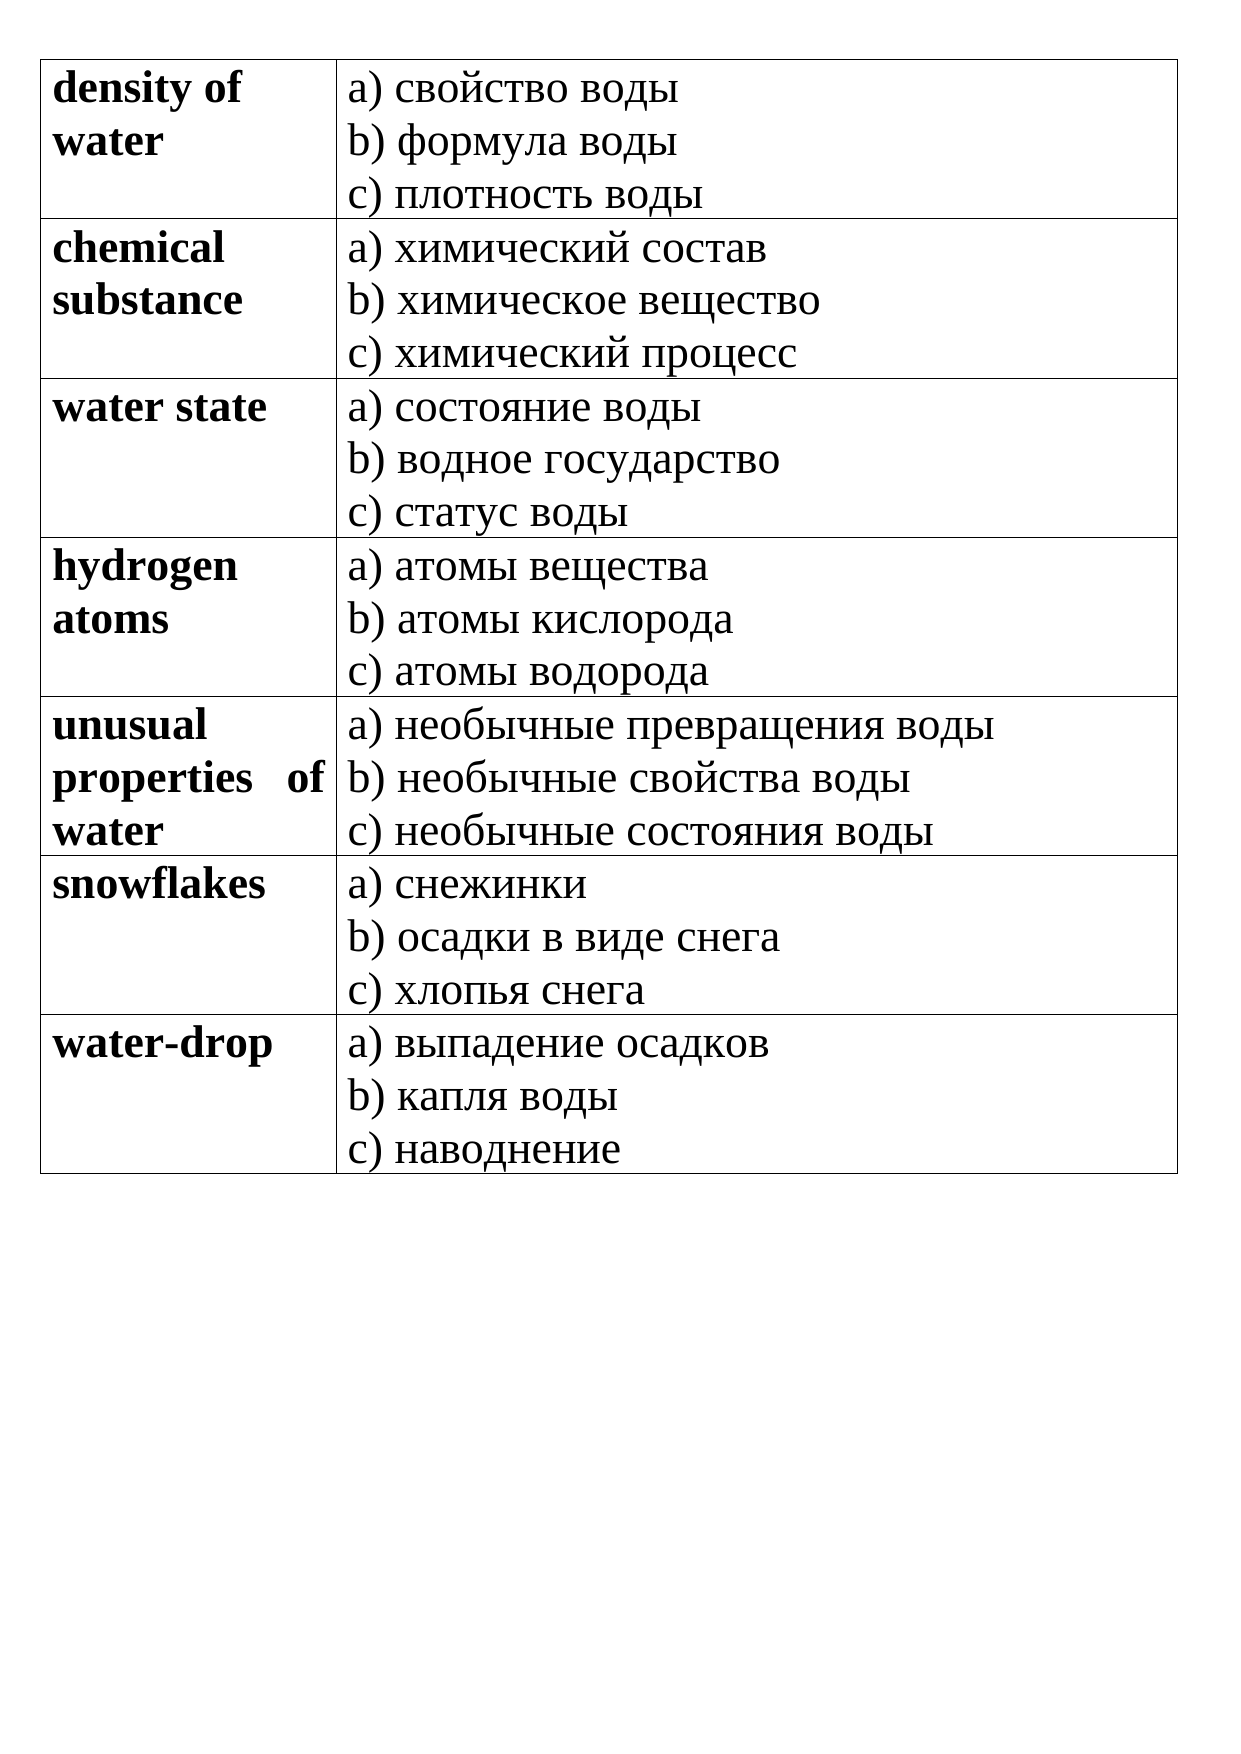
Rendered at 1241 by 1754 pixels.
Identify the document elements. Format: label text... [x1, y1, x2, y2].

table_cell chemical substance [41, 219, 336, 377]
table_cell a) химический состав b) химическое вещество c) химический процесс [337, 219, 1177, 377]
table_cell water state [41, 379, 336, 537]
table_cell unusual properties of water [41, 697, 336, 855]
table_header density of water [41, 60, 336, 218]
table_cell water-drop [41, 1015, 336, 1173]
table_cell snowflakes [41, 856, 336, 1014]
table_header a) свойство воды b) формула воды c) плотность воды [337, 60, 1177, 218]
table_cell hydrogen atoms [41, 538, 336, 696]
table_cell a) необычные превращения воды b) необычные свойства воды c) необычные состояния воды [337, 697, 1177, 855]
table_cell a) атомы вещества b) атомы кислорода c) атомы водорода [337, 538, 1177, 696]
table_cell a) снежинки b) осадки в виде снега c) хлопья снега [337, 856, 1177, 1014]
table_cell a) выпадение осадков b) капля воды c) наводнение [337, 1015, 1177, 1173]
table_cell a) состояние воды b) водное государство c) статус воды [337, 379, 1177, 537]
